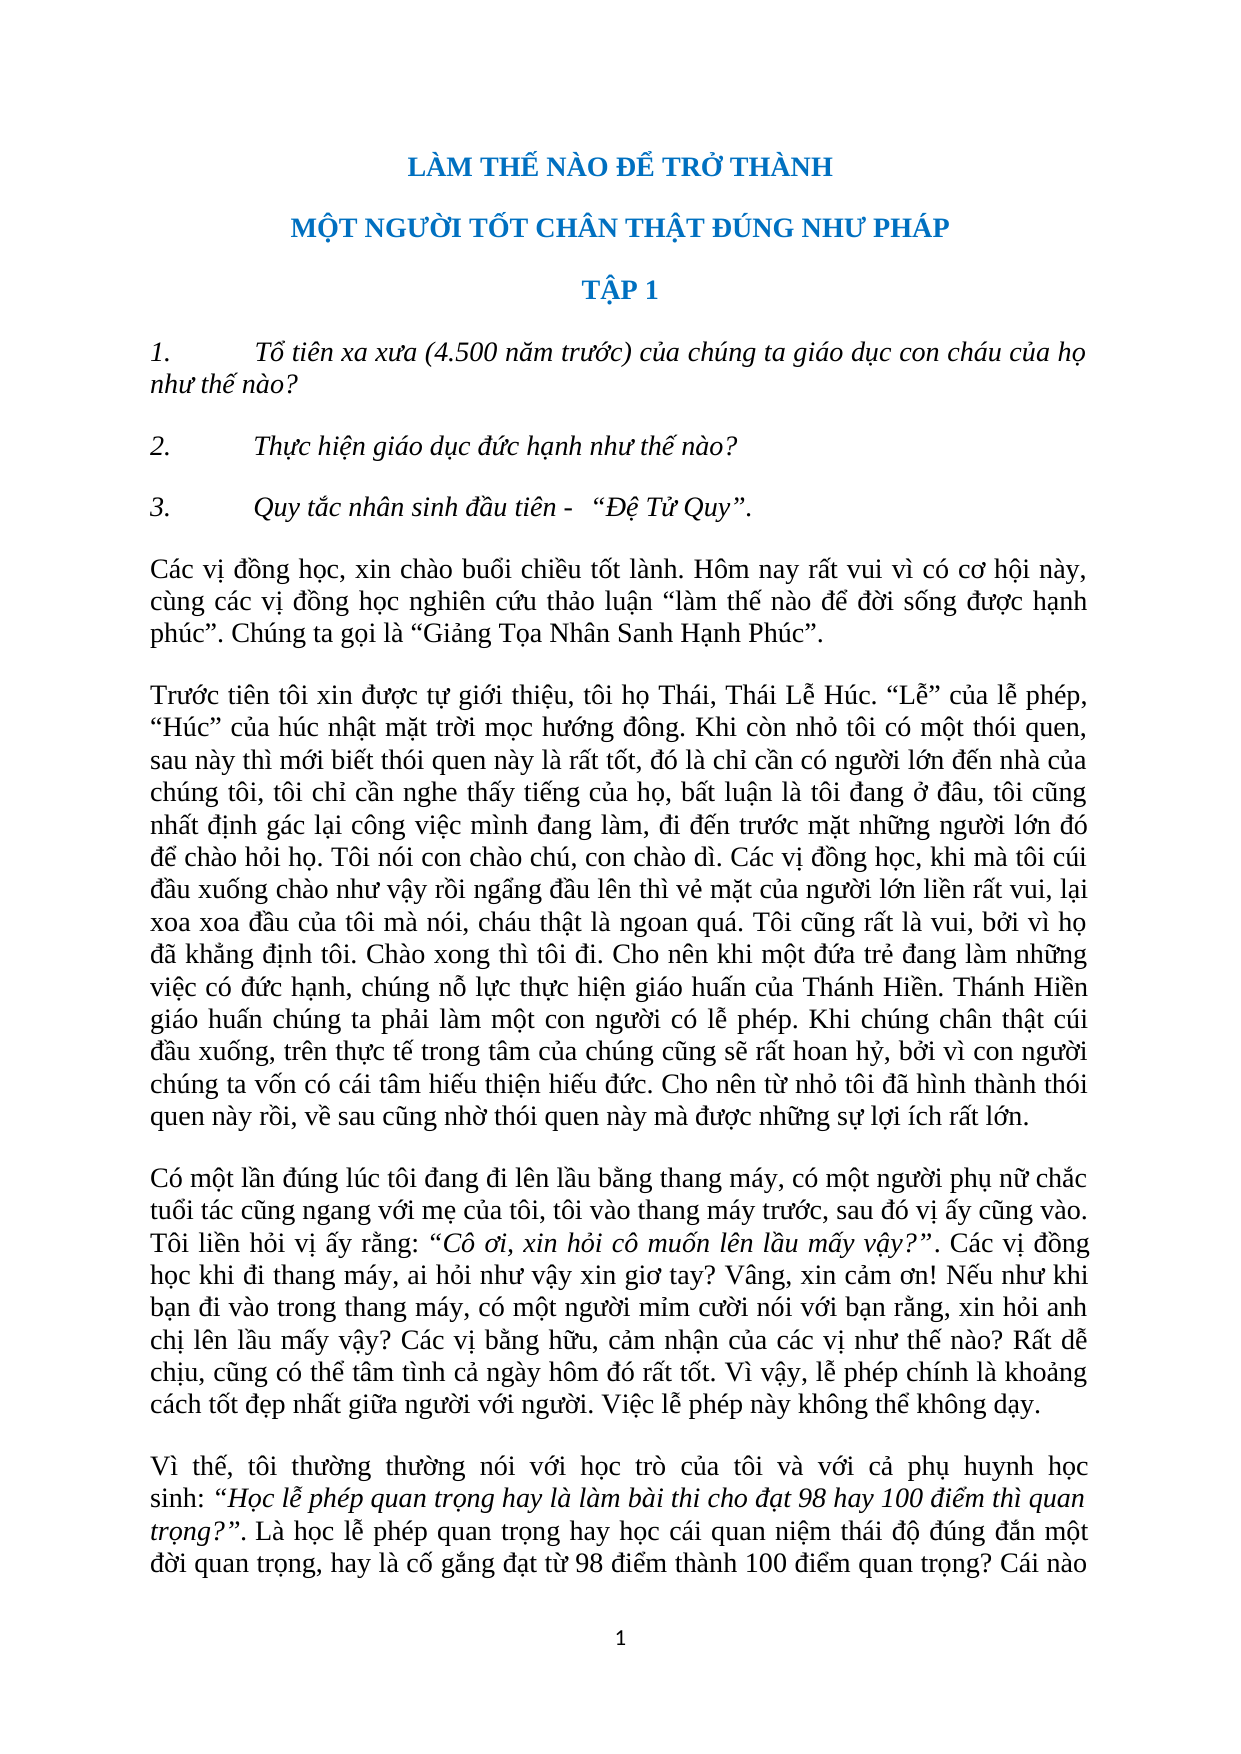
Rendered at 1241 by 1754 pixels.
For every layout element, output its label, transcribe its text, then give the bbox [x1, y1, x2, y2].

text Các vị đồng học, xin chào buổi chiều tốt lành. Hôm nay rất vui vì có cơ hội này, cùng các vị đồng học nghiên cứu thảo luận “làm thế nào để đời sống được hạnh phúc”. Chúng ta gọi là “Giảng Tọa Nhân Sanh Hạnh Phúc”. [150, 552, 1090, 649]
text 3. Quy tắc nhân sinh đầu tiên - “Đệ Tử Quy”. [150, 490, 1090, 523]
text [150, 1449, 1090, 1579]
text 2. Thực hiện giáo dục đức hạnh như thế nào? [150, 429, 1090, 461]
text Có một lần đúng lúc tôi đang đi lên lầu bằng thang máy, có một người phụ nữ chắc tuổi tác cũng ngang với mẹ của tôi, tôi vào thang máy trước, sau đó vị ấy cũng vào. Tôi liền hỏi vị ấy rằng: “Cô ơi, xin hỏi cô muốn lên lầu mấy vậy?”. Các vị đồng học khi đi thang máy, ai hỏi như vậy xin giơ tay? Vâng, xin cảm ơn! Nếu như khi bạn đi vào trong thang máy, có một người mỉm cười nói với bạn rằng, xin hỏi anh chị lên lầu mấy vậy? Các vị bằng hữu, cảm nhận của các vị như thế nào? Rất dễ chịu, cũng có thể tâm tình cả ngày hôm đó rất tốt. Vì vậy, lễ phép chính là khoảng cách tốt đẹp nhất giữa người với người. Việc lễ phép này không thể không dạy. [150, 1161, 1090, 1420]
text 1. Tổ tiên xa xưa (4.500 năm trước) của chúng ta giáo dục con cháu của họ như thế nào? [150, 335, 1090, 399]
text MỘT NGƯỜI TỐT CHÂN THẬT ĐÚNG NHƯ PHÁP [150, 212, 1090, 244]
text Trước tiên tôi xin được tự giới thiệu, tôi họ Thái, Thái Lễ Húc. “Lễ” của lễ phép, “Húc” của húc nhật mặt trời mọc hướng đông. Khi còn nhỏ tôi có một thói quen, sau này thì mới biết thói quen này là rất tốt, đó là chỉ cần có người lớn đến nhà của chúng tôi, tôi chỉ cần nghe thấy tiếng của họ, bất luận là tôi đang ở đâu, tôi cũng nhất định gác lại công việc mình đang làm, đi đến trước mặt những người lớn đó để chào hỏi họ. Tôi nói con chào chú, con chào dì. Các vị đồng học, khi mà tôi cúi đầu xuống chào như vậy rồi ngẩng đầu lên thì vẻ mặt của người lớn liền rất vui, lại xoa xoa đầu của tôi mà nói, cháu thật là ngoan quá. Tôi cũng rất là vui, bởi vì họ đã khẳng định tôi. Chào xong thì tôi đi. Cho nên khi một đứa trẻ đang làm những việc có đức hạnh, chúng nỗ lực thực hiện giáo huấn của Thánh Hiền. Thánh Hiền giáo huấn chúng ta phải làm một con người có lễ phép. Khi chúng chân thật cúi đầu xuống, trên thực tế trong tâm của chúng cũng sẽ rất hoan hỷ, bởi vì con người chúng ta vốn có cái tâm hiếu thiện hiếu đức. Cho nên từ nhỏ tôi đã hình thành thói quen này rồi, về sau cũng nhờ thói quen này mà được những sự lợi ích rất lớn. [150, 678, 1090, 1132]
text LÀM THẾ NÀO ĐỂ TRỞ THÀNH [150, 150, 1090, 182]
text TẬP 1 [150, 273, 1090, 306]
